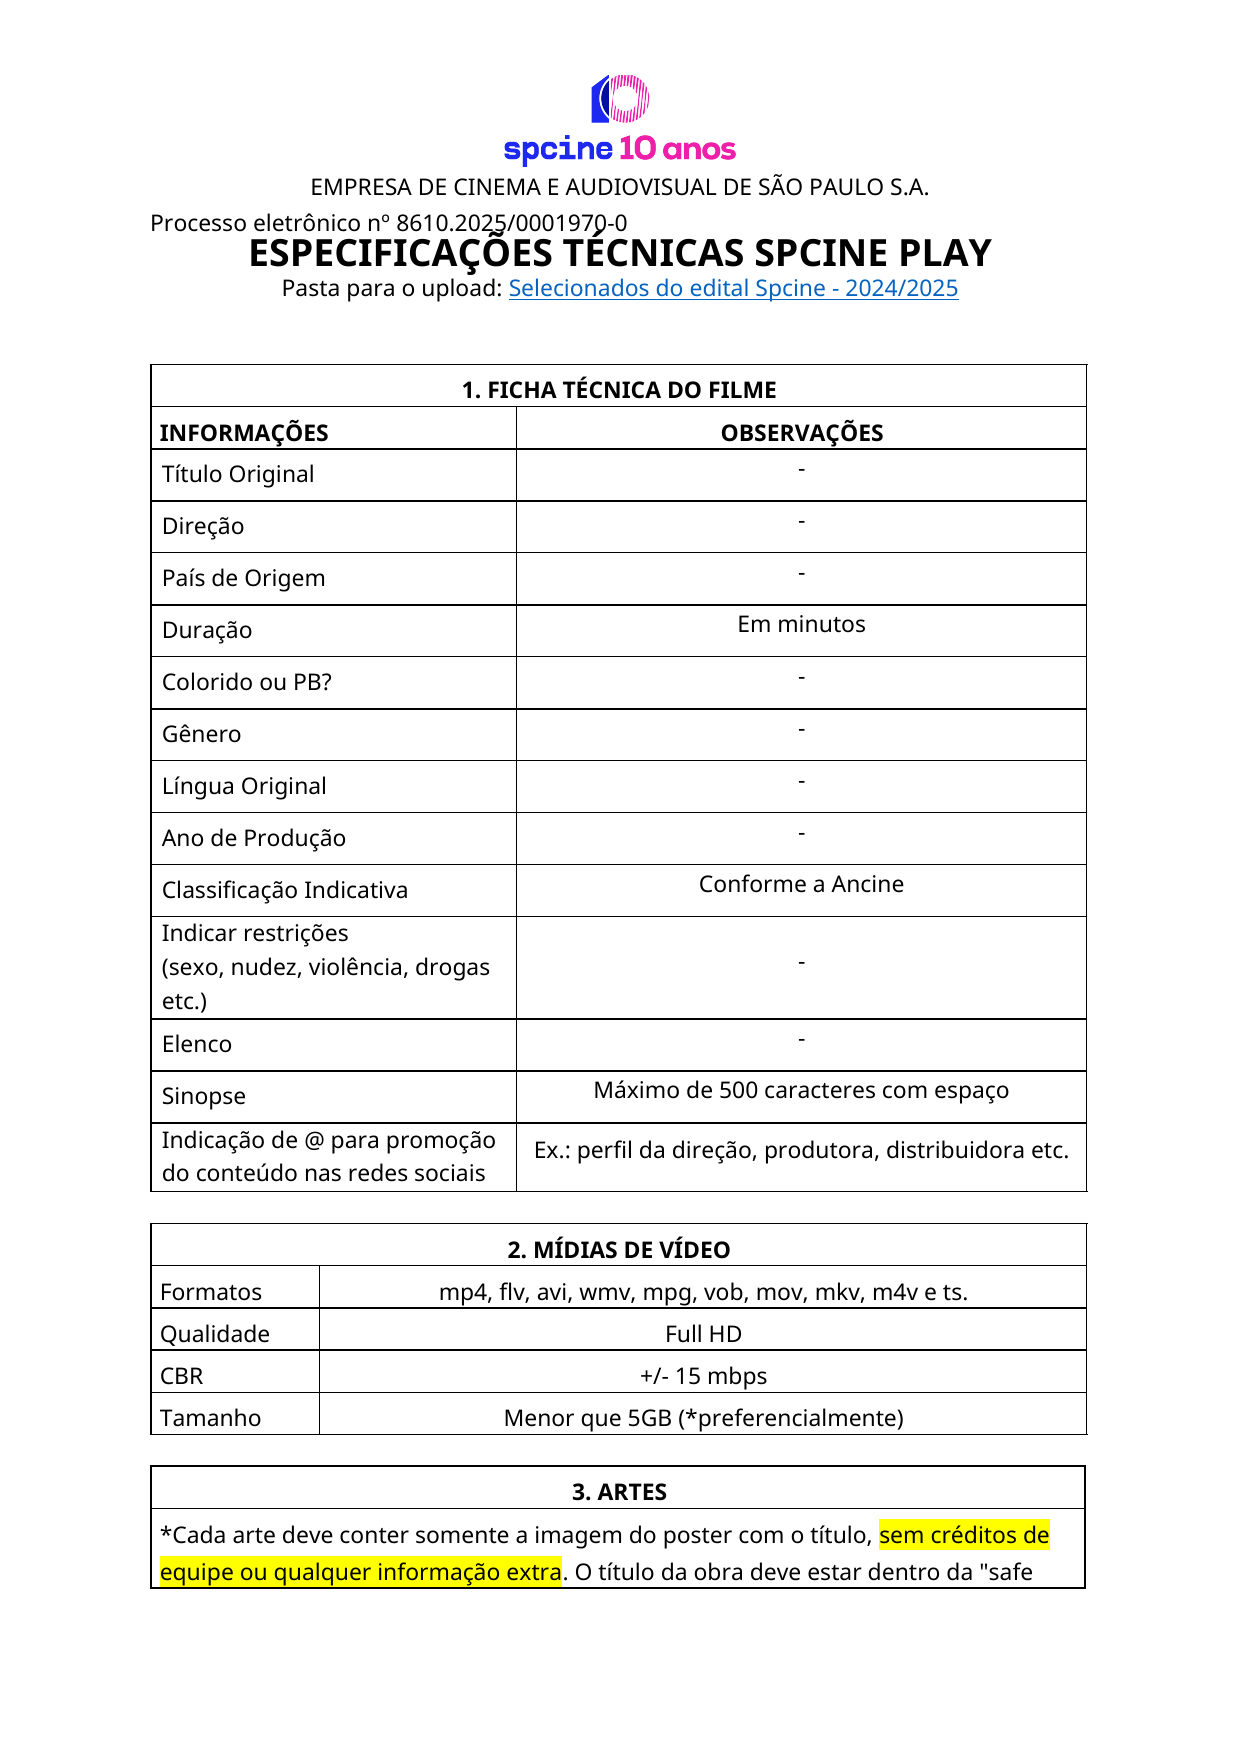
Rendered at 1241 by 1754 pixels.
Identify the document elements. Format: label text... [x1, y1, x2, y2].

table_cell Indicar restrições (sexo, nudez, violência, drogas etc.) [152, 917, 516, 1018]
table_cell - [517, 657, 1086, 708]
table_cell Direção [152, 502, 516, 552]
table_cell - [517, 710, 1086, 760]
table_cell Menor que 5GB (*preferencialmente) [320, 1393, 1086, 1433]
picture [504, 75, 736, 167]
table_cell País de Origem [152, 553, 516, 604]
table_cell Ano de Produção [152, 813, 516, 864]
table_cell Gênero [152, 710, 516, 760]
table_cell OBSERVAÇÕES [517, 407, 1086, 448]
table_cell mp4, flv, avi, wmv, mpg, vob, mov, mkv, m4v e ts. [320, 1266, 1086, 1307]
table_cell Máximo de 500 caracteres com espaço [517, 1072, 1086, 1122]
table_cell Formatos [152, 1266, 319, 1307]
table_cell - [517, 553, 1086, 604]
table_cell Conforme a Ancine [517, 865, 1086, 916]
table_cell - [517, 761, 1086, 812]
table_cell - [517, 450, 1086, 500]
table_cell - [517, 917, 1086, 1018]
text ESPECIFICAÇÕES TÉCNICAS SPCINE PLAY [150, 242, 471, 273]
table_header 3. ARTES [152, 1467, 1084, 1508]
table_cell Ex.: perfil da direção, produtora, distribuidora etc. [517, 1124, 1086, 1191]
table_cell Qualidade [152, 1309, 319, 1349]
table_cell INFORMAÇÕES [152, 407, 516, 448]
text ESPECIFICAÇÕES TÉCNICAS SPCINE PLAY [465, 242, 1090, 273]
table_cell - [517, 502, 1086, 552]
table_cell +/- 15 mbps [320, 1351, 1086, 1391]
table_cell Língua Original [152, 761, 516, 812]
table_cell Tamanho [152, 1393, 319, 1433]
table_cell Duração [152, 606, 516, 656]
table_cell Classificação Indicativa [152, 865, 516, 916]
table_cell Em minutos [517, 606, 1086, 656]
table_cell Full HD [320, 1309, 1086, 1349]
table_cell Sinopse [152, 1072, 516, 1122]
table_cell Colorido ou PB? [152, 657, 516, 708]
table_header 2. MÍDIAS DE VÍDEO [152, 1224, 1086, 1265]
table_cell Elenco [152, 1020, 516, 1070]
table_header 1. FICHA TÉCNICA DO FILME [152, 365, 1086, 406]
table_cell - [517, 1020, 1086, 1070]
table_cell - [517, 813, 1086, 864]
table_cell Indicação de @ para promoção do conteúdo nas redes sociais [152, 1124, 516, 1191]
text Pasta para o upload: Selecionados do edital Spcine - 2024/2025 [150, 273, 1090, 303]
table_cell Título Original [152, 450, 516, 500]
table_cell CBR [152, 1351, 319, 1391]
